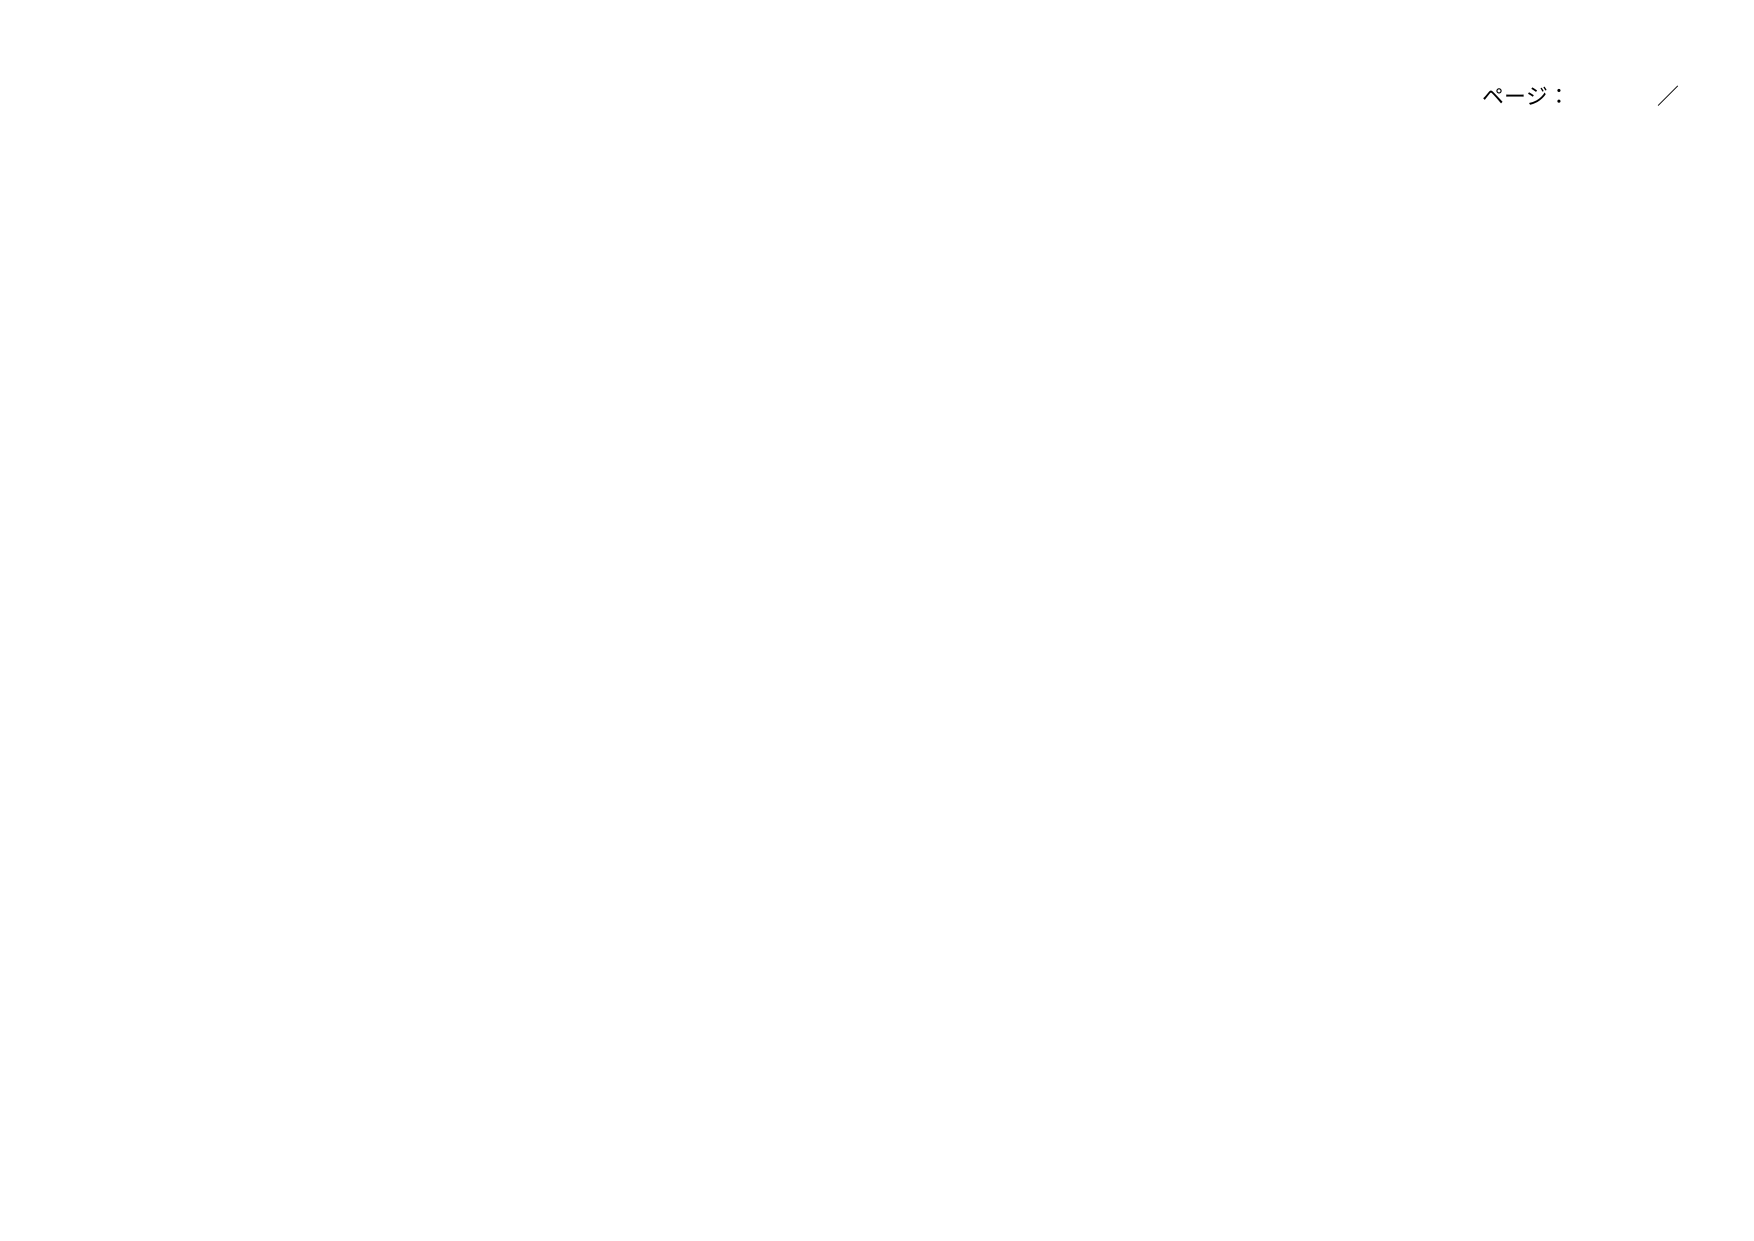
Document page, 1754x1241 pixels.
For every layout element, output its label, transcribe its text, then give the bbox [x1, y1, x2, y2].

text ページ： ／ [75, 76, 1679, 114]
